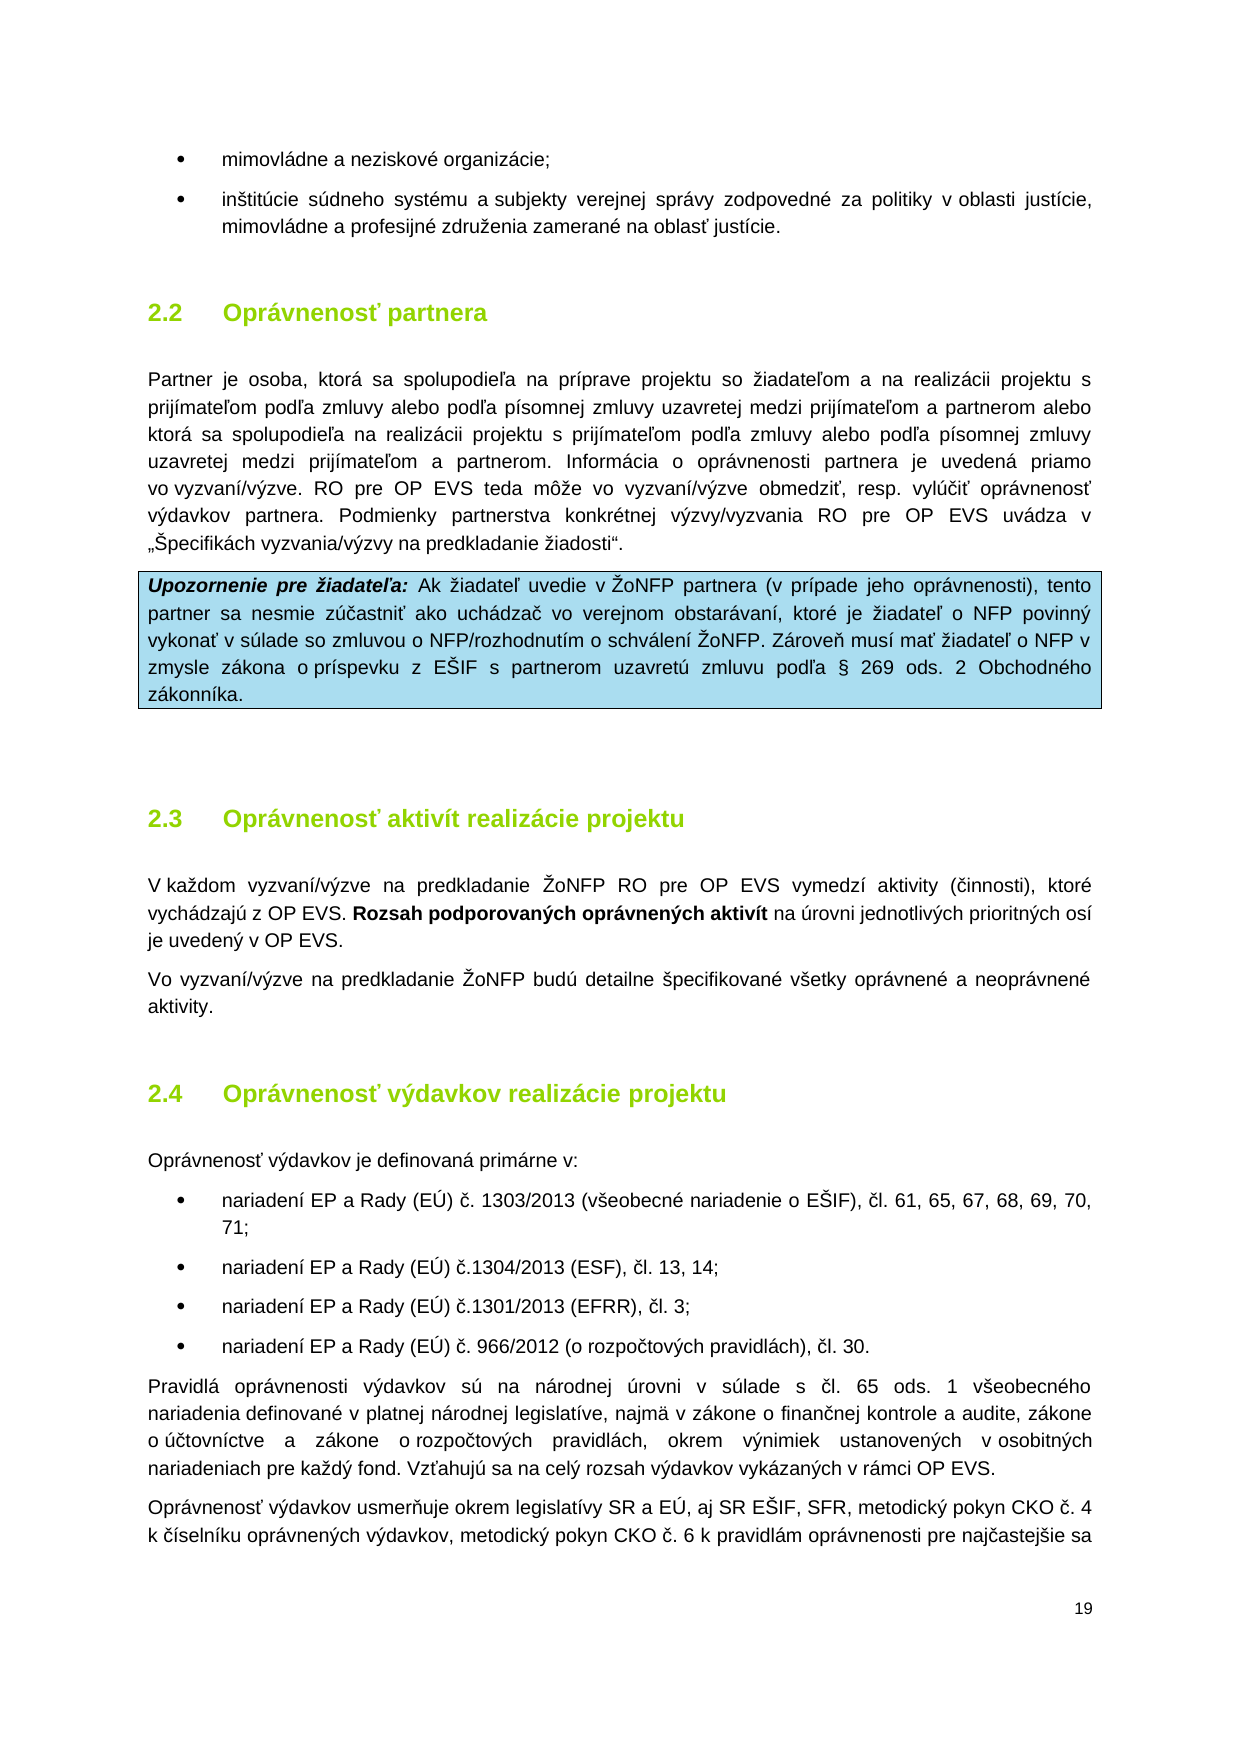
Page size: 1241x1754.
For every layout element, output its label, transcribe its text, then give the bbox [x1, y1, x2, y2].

list nariadení EP a Rady (EÚ) č.1304/2013 (ESF), čl. 13, 14; [177, 1256, 1092, 1278]
list inštitúcie súdneho systému a subjekty verejnej správy zodpovedné za politiky v oblasti justície, mimovládne a profesijné združenia zamerané na oblasť justície. [177, 187, 1092, 237]
subtitle 2.2 Oprávnenosť partnera [148, 298, 1092, 327]
list mimovládne a neziskové organizácie; [177, 148, 1092, 171]
subtitle 2.3 Oprávnenosť aktivít realizácie projektu [148, 804, 1092, 833]
list nariadení EP a Rady (EÚ) č. 1303/2013 (všeobecné nariadenie o EŠIF), čl. 61, 65, 67, 68, 69, 70, 71; [177, 1189, 1092, 1239]
text Pravidlá oprávnenosti výdavkov sú na národnej úrovni v súlade s čl. 65 ods. 1 všeobecného nariadenia definované v platnej národnej legislatíve, najmä v zákone o finančnej kontrole a audite, zákone o účtovníctve a zákone o rozpočtových pravidlách, okrem výnimiek ustanovených v osobitných nariadeniach pre každý fond. Vzťahujú sa na celý rozsah výdavkov vykázaných v rámci OP EVS. [148, 1375, 1092, 1479]
text Vo vyzvaní/výzve na predkladanie ŽoNFP budú detailne špecifikované všetky oprávnené a neoprávnené aktivity. [148, 968, 1092, 1018]
text Upozornenie pre žiadateľa: Ak žiadateľ uvedie v ŽoNFP partnera (v prípade jeho oprávnenosti), tento partner sa nesmie zúčastniť ako uchádzač vo verejnom obstarávaní, ktoré je žiadateľ o NFP povinný vykonať v súlade so zmluvou o NFP/rozhodnutím o schválení ŽoNFP. Zároveň musí mať žiadateľ o NFP v zmysle zákona o príspevku z EŠIF s partnerom uzavretú zmluvu podľa § 269 ods. 2 Obchodného zákonníka. [139, 572, 1101, 708]
list nariadení EP a Rady (EÚ) č.1301/2013 (EFRR), čl. 3; [177, 1295, 1092, 1318]
text Partner je osoba, ktorá sa spolupodieľa na príprave projektu so žiadateľom a na realizácii projektu s prijímateľom podľa zmluvy alebo podľa písomnej zmluvy uzavretej medzi prijímateľom a partnerom alebo ktorá sa spolupodieľa na realizácii projektu s prijímateľom podľa zmluvy alebo podľa písomnej zmluvy uzavretej medzi prijímateľom a partnerom. Informácia o oprávnenosti partnera je uvedená priamo vo vyzvaní/výzve. RO pre OP EVS teda môže vo vyzvaní/výzve obmedziť, resp. vylúčiť oprávnenosť výdavkov partnera. Podmienky partnerstva konkrétnej výzvy/vyzvania RO pre OP EVS uvádza v „Špecifikách vyzvania/výzvy na predkladanie žiadosti“. [148, 368, 1092, 554]
subtitle 2.4 Oprávnenosť výdavkov realizácie projektu [148, 1079, 1092, 1108]
text V každom vyzvaní/výzve na predkladanie ŽoNFP RO pre OP EVS vymedzí aktivity (činnosti), ktoré vychádzajú z OP EVS. Rozsah podporovaných oprávnených aktivít na úrovni jednotlivých prioritných osí je uvedený v OP EVS. [148, 874, 1092, 951]
text Oprávnenosť výdavkov je definovaná primárne v: [148, 1149, 1092, 1172]
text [148, 1496, 1092, 1546]
list nariadení EP a Rady (EÚ) č. 966/2012 (o rozpočtových pravidlách), čl. 30. [177, 1335, 1092, 1358]
